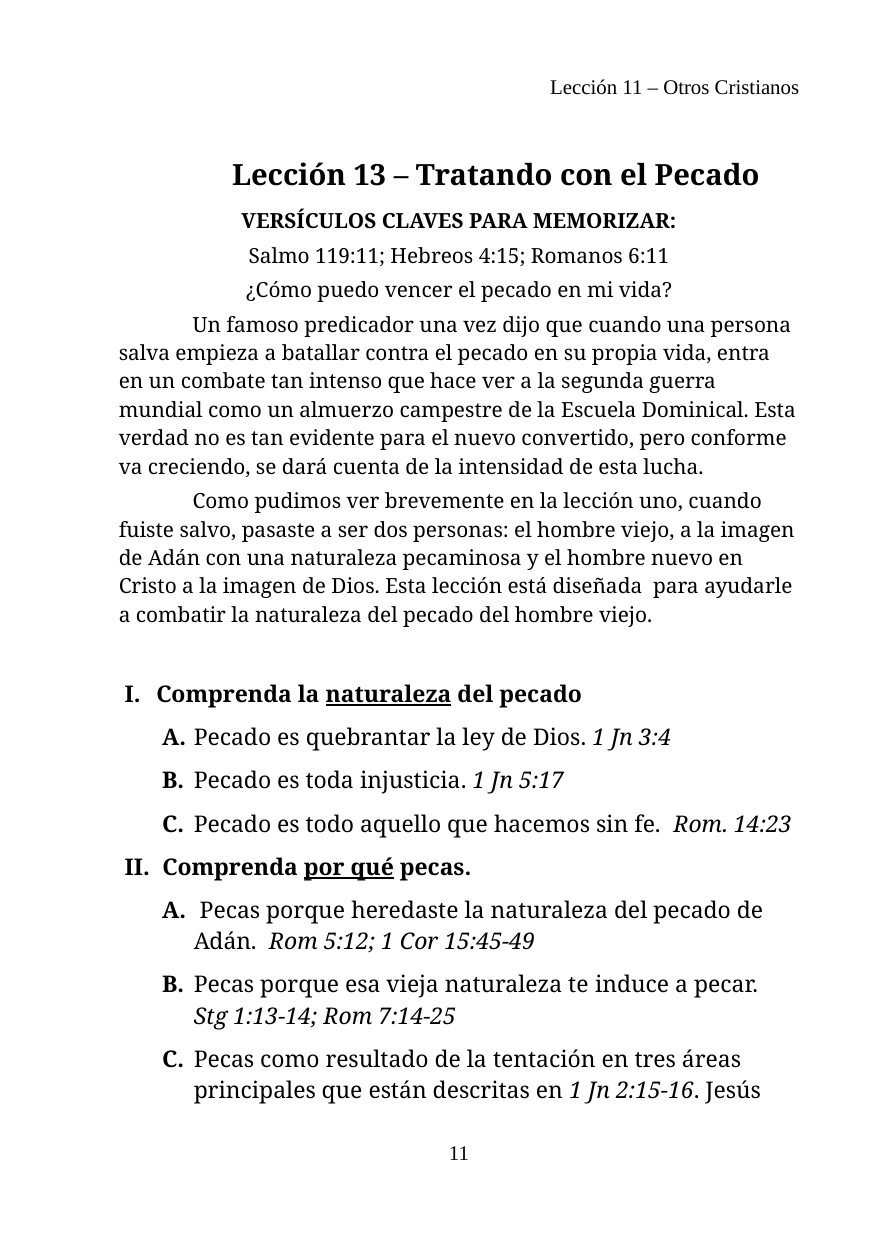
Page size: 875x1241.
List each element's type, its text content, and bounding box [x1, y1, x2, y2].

list Pecado es todo aquello que hacemos sin fe. Rom. 14:23 [156, 807, 799, 839]
text Como pudimos ver brevemente en la lección uno, cuando fuiste salvo, pasaste a ser dos personas: el hombre viejo, a la imagen de Adán con una naturaleza pecaminosa y el hombre nuevo en Cristo a la imagen de Dios. Esta lección está diseñada para ayudarle a combatir la naturaleza del pecado del hombre viejo. [118, 486, 799, 628]
list Comprenda por qué pecas. [118, 851, 799, 882]
list Comprenda la naturaleza del pecado [118, 678, 799, 709]
title Lección 13 – Tratando con el Pecado [118, 154, 799, 194]
text VERSÍCULOS CLAVES PARA MEMORIZAR: [118, 206, 799, 235]
list Pecado es toda injusticia. 1 Jn 5:17 [156, 764, 799, 796]
list Pecas porque heredaste la naturaleza del pecado de Adán. Rom 5:12; 1 Cor 15:45-49 [156, 894, 799, 956]
list Pecado es quebrantar la ley de Dios. 1 Jn 3:4 [156, 721, 799, 752]
text ¿Cómo puedo vencer el pecado en mi vida? [118, 275, 799, 304]
list Pecas porque esa vieja naturaleza te induce a pecar. Stg 1:13-14; Rom 7:14-25 [156, 968, 799, 1031]
text Salmo 119:11; Hebreos 4:15; Romanos 6:11 [118, 241, 799, 269]
text Un famoso predicador una vez dijo que cuando una persona salva empieza a batallar contra el pecado en su propia vida, entra en un combate tan intenso que hace ver a la segunda guerra mundial como un almuerzo campestre de la Escuela Dominical. Esta verdad no es tan evidente para el nuevo convertido, pero conforme va creciendo, se dará cuenta de la intensidad de esta lucha. [118, 310, 799, 480]
